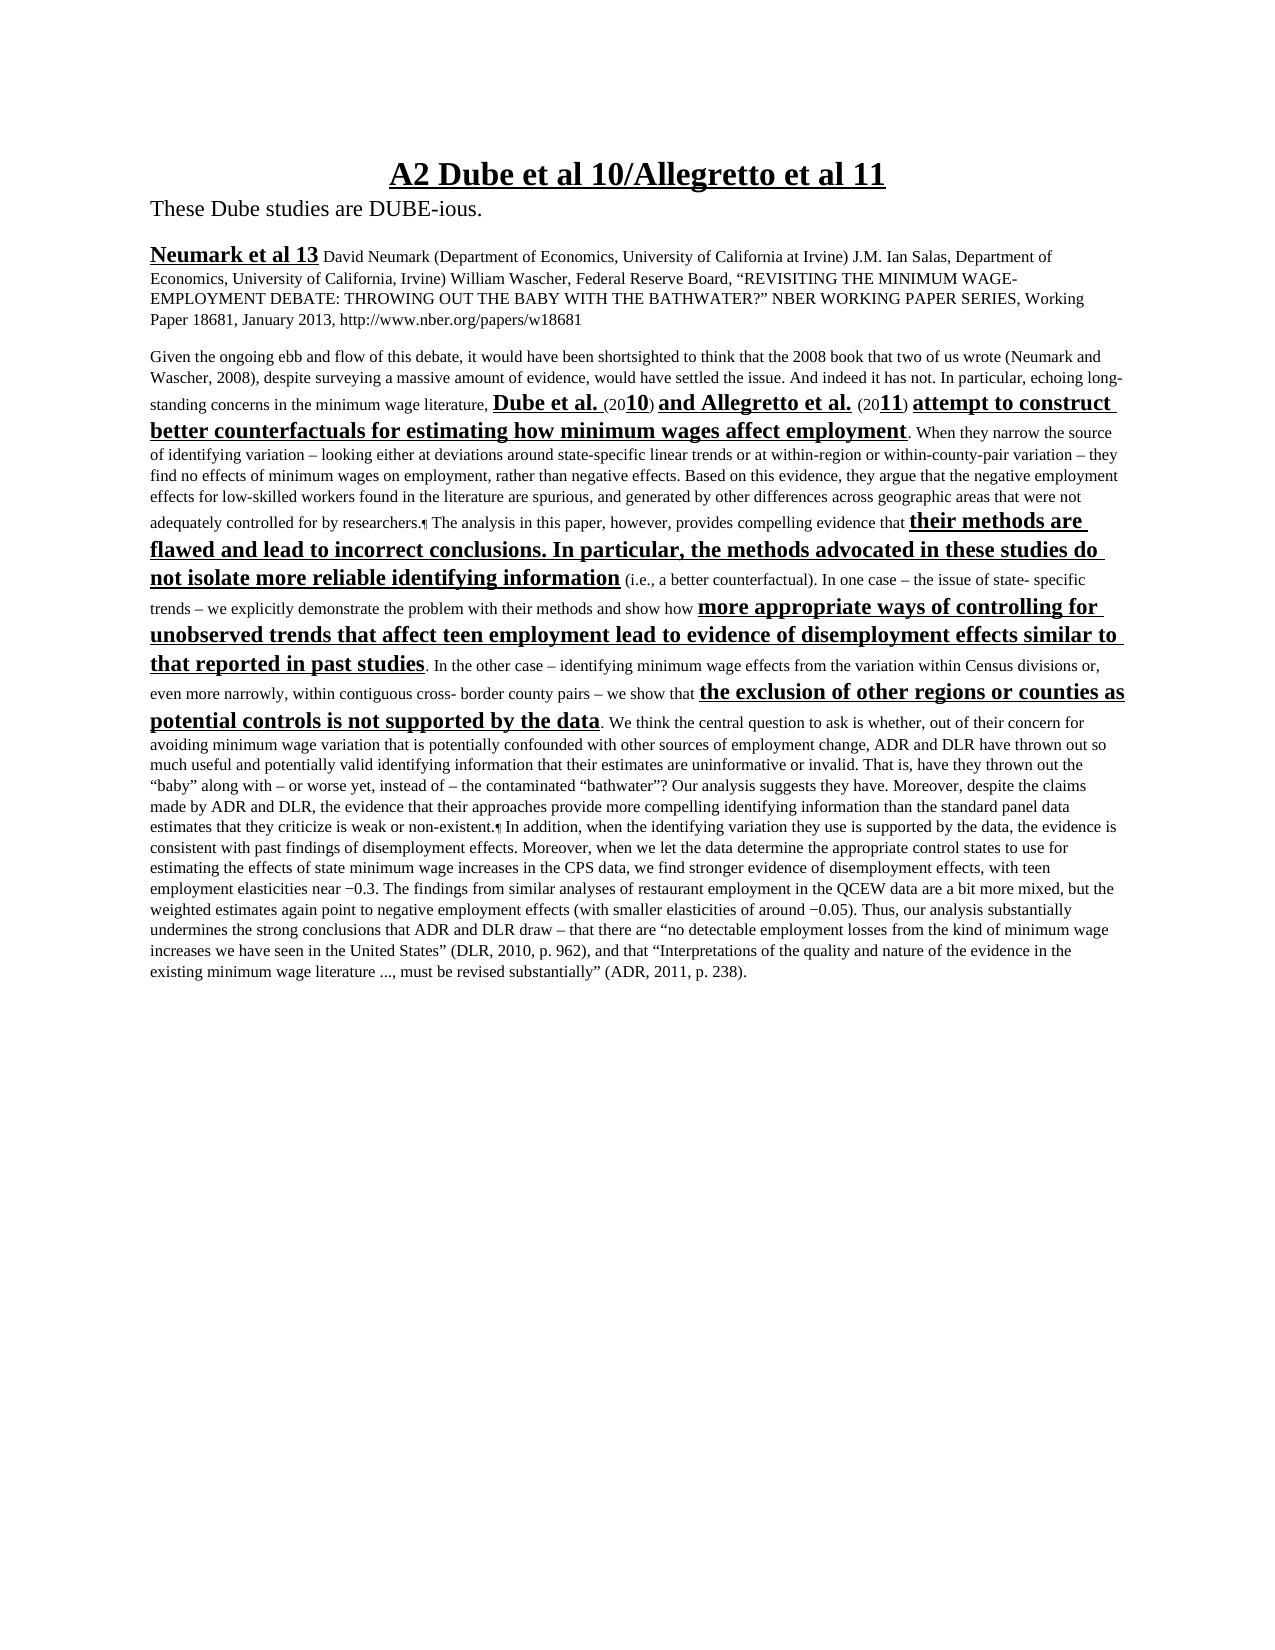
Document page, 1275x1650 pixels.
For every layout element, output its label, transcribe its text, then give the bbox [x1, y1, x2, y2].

text Neumark et al 13 David Neumark (Department of Economics, University of California at Irvine) J.M. Ian Salas, Department of Economics, University of California, Irvine) William Wascher, Federal Reserve Board, “REVISITING THE MINIMUM WAGE-EMPLOYMENT DEBATE: THROWING OUT THE BABY WITH THE BATHWATER?” NBER WORKING PAPER SERIES, Working Paper 18681, January 2013, http://www.nber.org/papers/w18681 [150, 241, 1125, 329]
text Given the ongoing ebb and flow of this debate, it would have been shortsighted to think that the 2008 book that two of us wrote (Neumark and Wascher, 2008), despite surveying a massive amount of evidence, would have settled the issue. And indeed it has not. In particular, echoing long-standing concerns in the minimum wage literature, Dube et al. (2010) and Allegretto et al. (2011) attempt to construct better counterfactuals for estimating how minimum wages affect employment. When they narrow the source of identifying variation – looking either at deviations around state-specific linear trends or at within-region or within-county-pair variation – they find no effects of minimum wages on employment, rather than negative effects. Based on this evidence, they argue that the negative employment effects for low-skilled workers found in the literature are spurious, and generated by other differences across geographic areas that were not adequately controlled for by researchers.¶ The analysis in this paper, however, provides compelling evidence that their methods are flawed and lead to incorrect conclusions. In particular, the methods advocated in these studies do not isolate more reliable identifying information (i.e., a better counterfactual). In one case – the issue of state- specific trends – we explicitly demonstrate the problem with their methods and show how more appropriate ways of controlling for unobserved trends that affect teen employment lead to evidence of disemployment effects similar to that reported in past studies. In the other case – identifying minimum wage effects from the variation within Census divisions or, even more narrowly, within contiguous cross- border county pairs – we show that the exclusion of other regions or counties as potential controls is not supported by the data. We think the central question to ask is whether, out of their concern for avoiding minimum wage variation that is potentially confounded with other sources of employment change, ADR and DLR have thrown out so much useful and potentially valid identifying information that their estimates are uninformative or invalid. That is, have they thrown out the “baby” along with – or worse yet, instead of – the contaminated “bathwater”? Our analysis suggests they have. Moreover, despite the claims made by ADR and DLR, the evidence that their approaches provide more compelling identifying information than the standard panel data estimates that they criticize is weak or non-existent.¶ In addition, when the identifying variation they use is supported by the data, the evidence is consistent with past findings of disemployment effects. Moreover, when we let the data determine the appropriate control states to use for estimating the effects of state minimum wage increases in the CPS data, we find stronger evidence of disemployment effects, with teen employment elasticities near −0.3. The findings from similar analyses of restaurant employment in the QCEW data are a bit more mixed, but the weighted estimates again point to negative employment effects (with smaller elasticities of around −0.05). Thus, our analysis substantially undermines the strong conclusions that ADR and DLR draw – that there are “no detectable employment losses from the kind of minimum wage increases we have seen in the United States” (DLR, 2010, p. 962), and that “Interpretations of the quality and nature of the evidence in the existing minimum wage literature ..., must be revised substantially” (ADR, 2011, p. 238). [150, 347, 1125, 981]
subtitle A2 Dube et al 10/Allegretto et al 11 [150, 154, 1125, 192]
text These Dube studies are DUBE-ious. [150, 196, 1125, 222]
